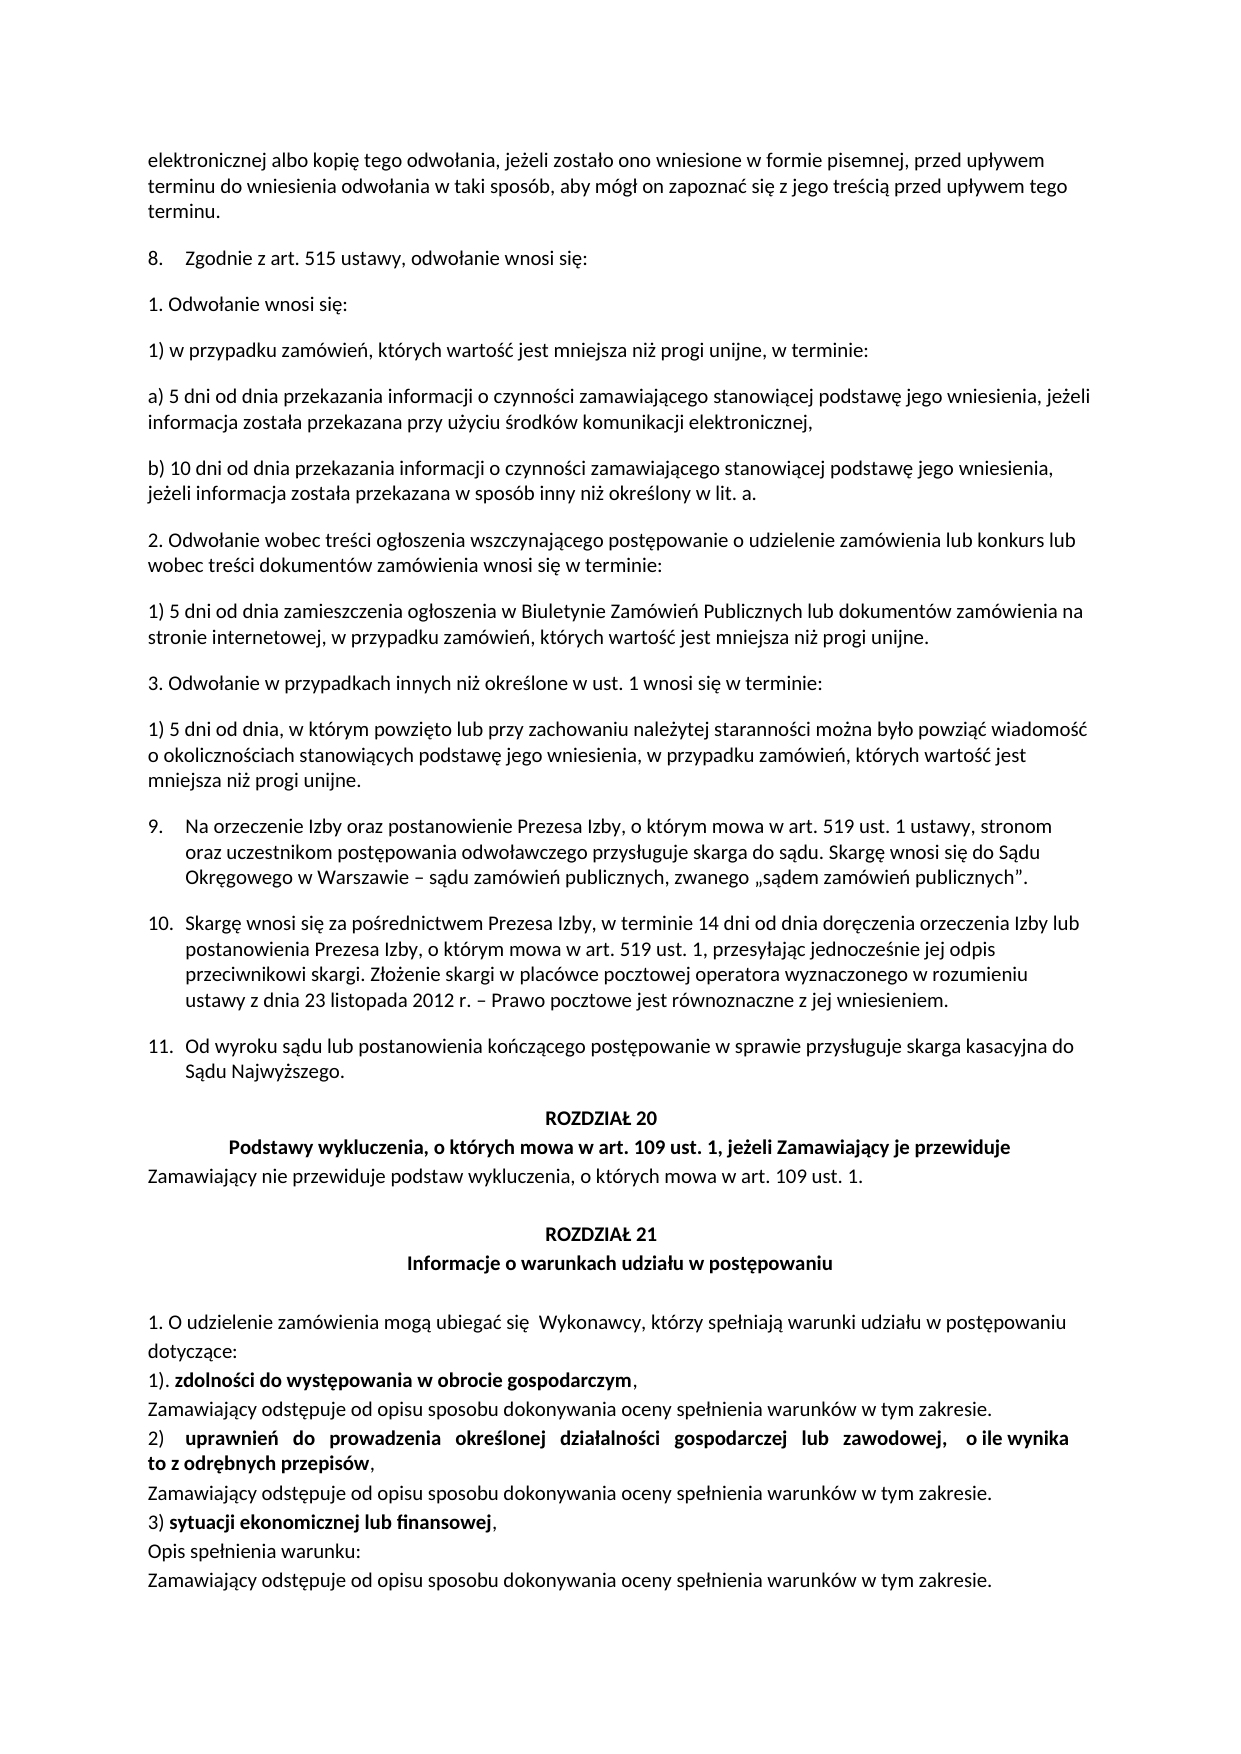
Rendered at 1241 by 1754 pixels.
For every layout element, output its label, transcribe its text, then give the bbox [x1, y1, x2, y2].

text ROZDZIAŁ 21 [148, 1221, 1093, 1247]
text 1) 5 dni od dnia zamieszczenia ogłoszenia w Biuletynie Zamówień Publicznych lub dokumentów zamówienia na stronie internetowej, w przypadku zamówień, których wartość jest mniejsza niż progi unijne. [148, 598, 1093, 649]
text Zamawiający odstępuje od opisu sposobu dokonywania oceny spełnienia warunków w tym zakresie. [148, 1480, 1093, 1505]
list Na orzeczenie Izby oraz postanowienie Prezesa Izby, o którym mowa w art. 519 ust. 1 ustawy, stronom oraz uczestnikom postępowania odwoławczego przysługuje skarga do sądu. Skargę wnosi się do Sądu Okręgowego w Warszawie – sądu zamówień publicznych, zwanego „sądem zamówień publicznych”. [148, 813, 1093, 890]
list Zgodnie z art. 515 ustawy, odwołanie wnosi się: [148, 245, 1093, 270]
text Opis spełnienia warunku: [148, 1538, 1093, 1563]
text 1) 5 dni od dnia, w którym powzięto lub przy zachowaniu należytej staranności można było powziąć wiadomość o okolicznościach stanowiących podstawę jego wniesienia, w przypadku zamówień, których wartość jest mniejsza niż progi unijne. [148, 716, 1093, 793]
text ROZDZIAŁ 20 [148, 1105, 1093, 1130]
text Podstawy wykluczenia, o których mowa w art. 109 ust. 1, jeżeli Zamawiający je przewiduje [148, 1134, 1093, 1159]
text Zamawiający nie przewiduje podstaw wykluczenia, o których mowa w art. 109 ust. 1. [148, 1163, 1093, 1188]
text 3. Odwołanie w przypadkach innych niż określone w ust. 1 wnosi się w terminie: [148, 670, 1093, 696]
text 3) sytuacji ekonomicznej lub finansowej, [148, 1509, 1093, 1534]
list uprawnień do prowadzenia określonej działalności gospodarczej lub zawodowej, o ile wynika [148, 1426, 1093, 1451]
text elektronicznej albo kopię tego odwołania, jeżeli zostało ono wniesione w formie pisemnej, przed upływem terminu do wniesienia odwołania w taki sposób, aby mógł on zapoznać się z jego treścią przed upływem tego terminu. [148, 148, 1093, 224]
text Zamawiający odstępuje od opisu sposobu dokonywania oceny spełnienia warunków w tym zakresie. [148, 1396, 1093, 1422]
text Informacje o warunkach udziału w postępowaniu [148, 1251, 1093, 1276]
list Skargę wnosi się za pośrednictwem Prezesa Izby, w terminie 14 dni od dnia doręczenia orzeczenia Izby lub postanowienia Prezesa Izby, o którym mowa w art. 519 ust. 1, przesyłając jednocześnie jej odpis przeciwnikowi skargi. Złożenie skargi w placówce pocztowej operatora wyznaczonego w rozumieniu ustawy z dnia 23 listopada 2012 r. – Prawo pocztowe jest równoznaczne z jej wniesieniem. [148, 911, 1093, 1012]
list Od wyroku sądu lub postanowienia kończącego postępowanie w sprawie przysługuje skarga kasacyjna do Sądu Najwyższego. [148, 1033, 1093, 1084]
text 2. Odwołanie wobec treści ogłoszenia wszczynającego postępowanie o udzielenie zamówienia lub konkurs lub wobec treści dokumentów zamówienia wnosi się w terminie: [148, 527, 1093, 578]
text to z odrębnych przepisów, [148, 1451, 1093, 1476]
text 1). zdolności do występowania w obrocie gospodarczym, [148, 1367, 1093, 1393]
text b) 10 dni od dnia przekazania informacji o czynności zamawiającego stanowiącej podstawę jego wniesienia, jeżeli informacja została przekazana w sposób inny niż określony w lit. a. [148, 455, 1093, 506]
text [148, 1567, 1093, 1593]
text 1. Odwołanie wnosi się: [148, 291, 1093, 316]
text 1. O udzielenie zamówienia mogą ubiegać się Wykonawcy, którzy spełniają warunki udziału w postępowaniu dotyczące: [148, 1309, 1093, 1363]
text 1) w przypadku zamówień, których wartość jest mniejsza niż progi unijne, w terminie: [148, 337, 1093, 363]
text a) 5 dni od dnia przekazania informacji o czynności zamawiającego stanowiącej podstawę jego wniesienia, jeżeli informacja została przekazana przy użyciu środków komunikacji elektronicznej, [148, 383, 1093, 434]
